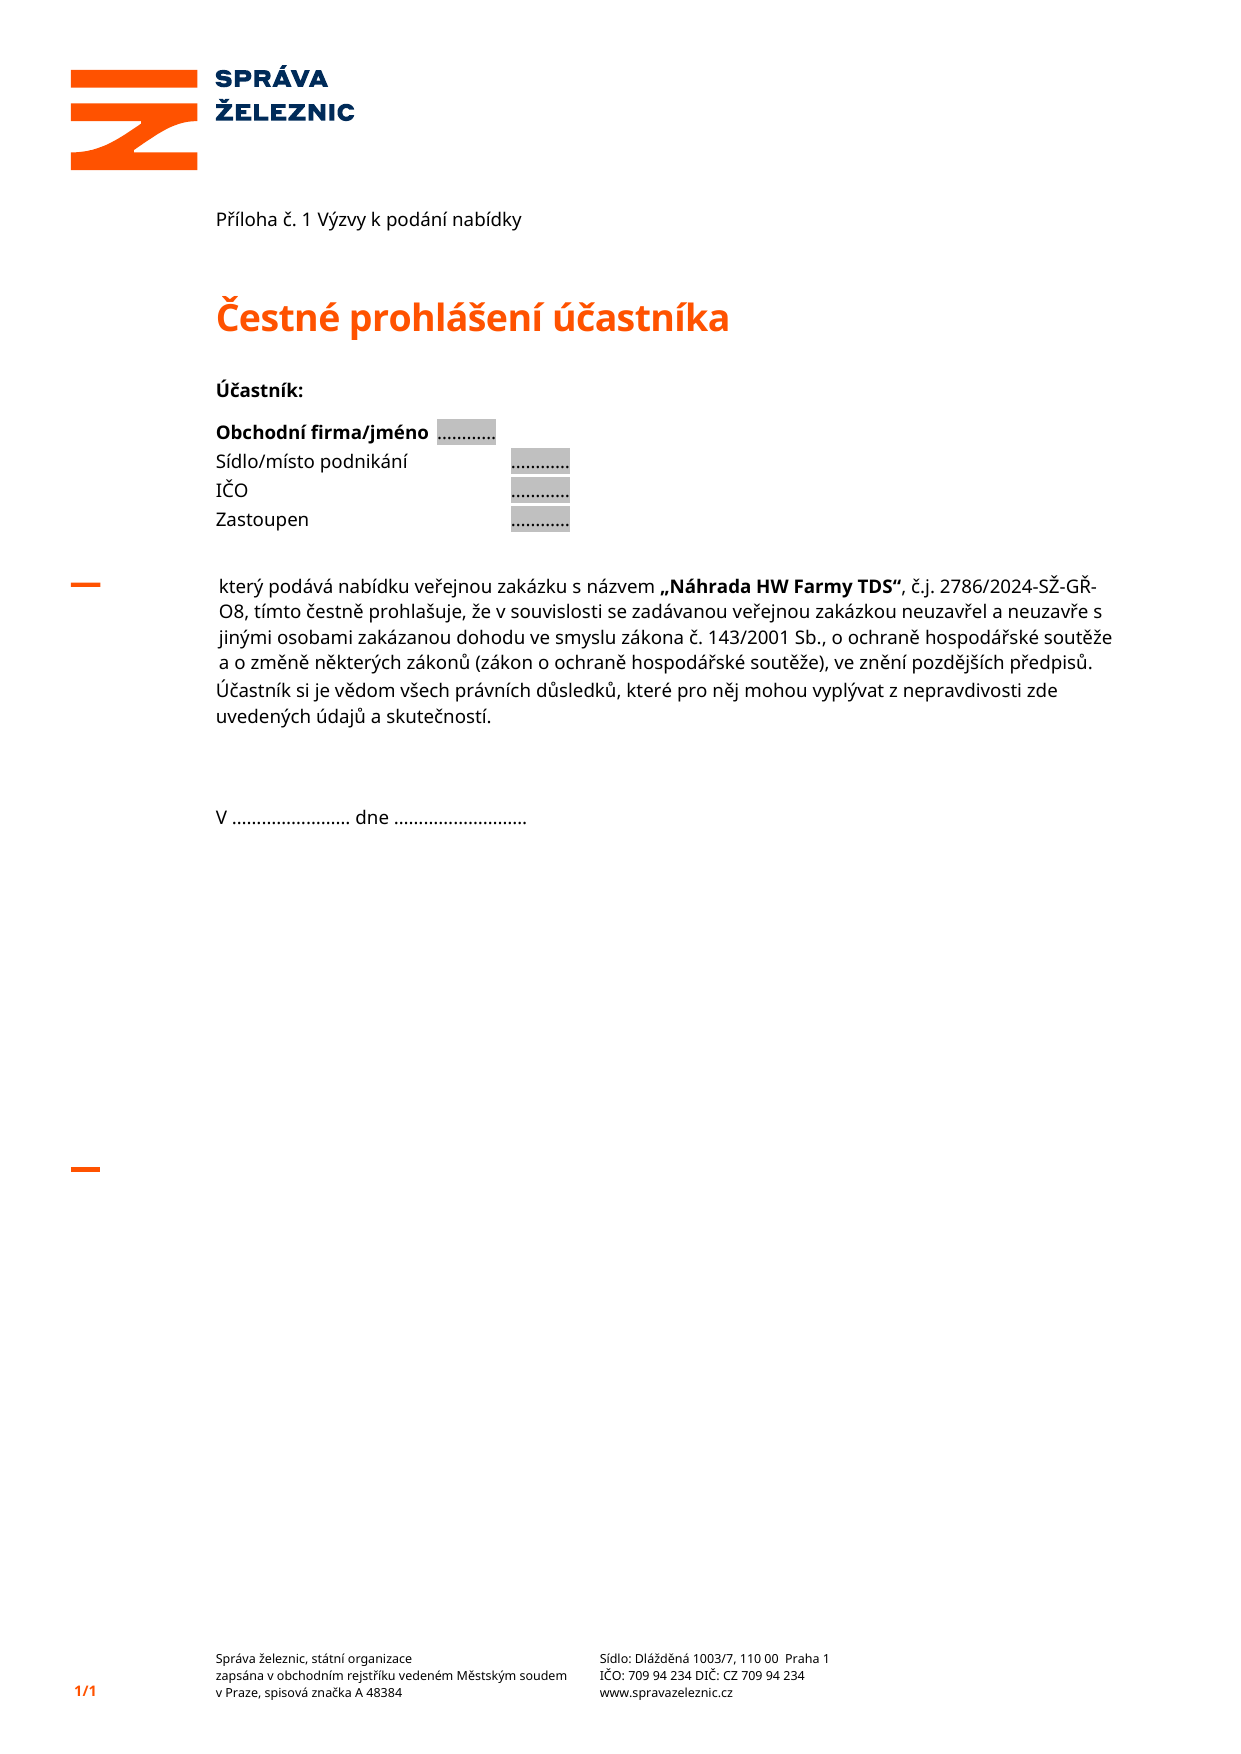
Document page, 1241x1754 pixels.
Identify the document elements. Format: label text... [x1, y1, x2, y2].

text který podává nabídku veřejnou zakázku s názvem „Náhrada HW Farmy TDS“, č.j. 2786/2024-SŽ-GŘ-O8, tímto čestně prohlašuje, že v souvislosti se zadávanou veřejnou zakázkou neuzavřel a neuzavře s jinými osobami zakázanou dohodu ve smyslu zákona č. 143/2001 Sb., o ochraně hospodářské soutěže a o změně některých zákonů (zákon o ochraně hospodářské soutěže), ve znění pozdějších předpisů. [219, 573, 1119, 674]
text Obchodní firma/jméno ………… [216, 416, 1122, 445]
text Zastoupen ………… [216, 503, 1122, 532]
text Účastník si je vědom všech právních důsledků, které pro něj mohou vyplývat z nepravdivosti zde uvedených údajů a skutečností. [216, 678, 1122, 729]
text Účastník: [216, 373, 1122, 404]
text Příloha č. 1 Výzvy k podání nabídky [216, 207, 1122, 232]
text IČO ………… [216, 474, 1122, 503]
text Sídlo/místo podnikání ………… [216, 445, 1122, 474]
text Čestné prohlášení účastníka [216, 291, 1122, 342]
text V …………………… dne ……………………… [216, 804, 1122, 830]
